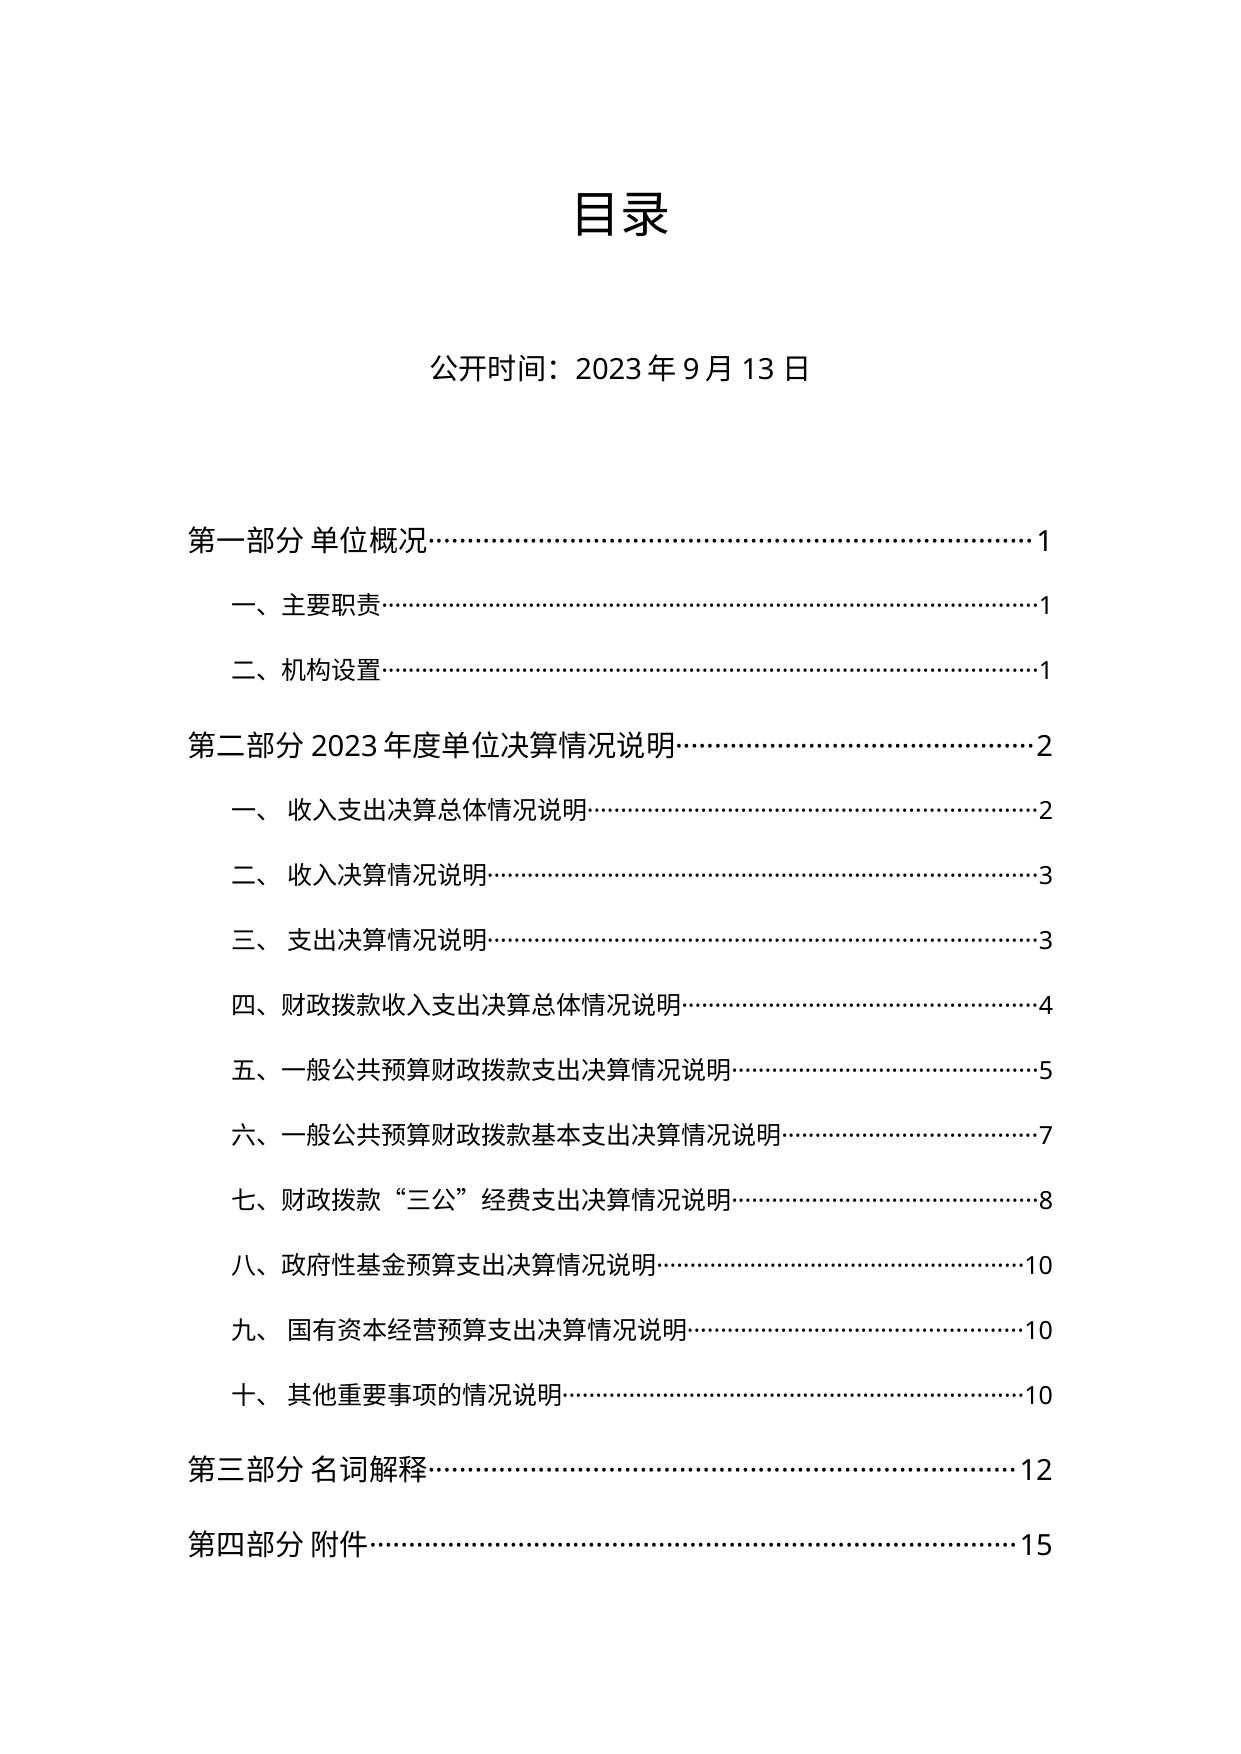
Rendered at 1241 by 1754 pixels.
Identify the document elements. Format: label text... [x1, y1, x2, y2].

text 公开时间：2023年9月 13 日 [187, 334, 1053, 399]
text 目录 [187, 162, 1053, 259]
